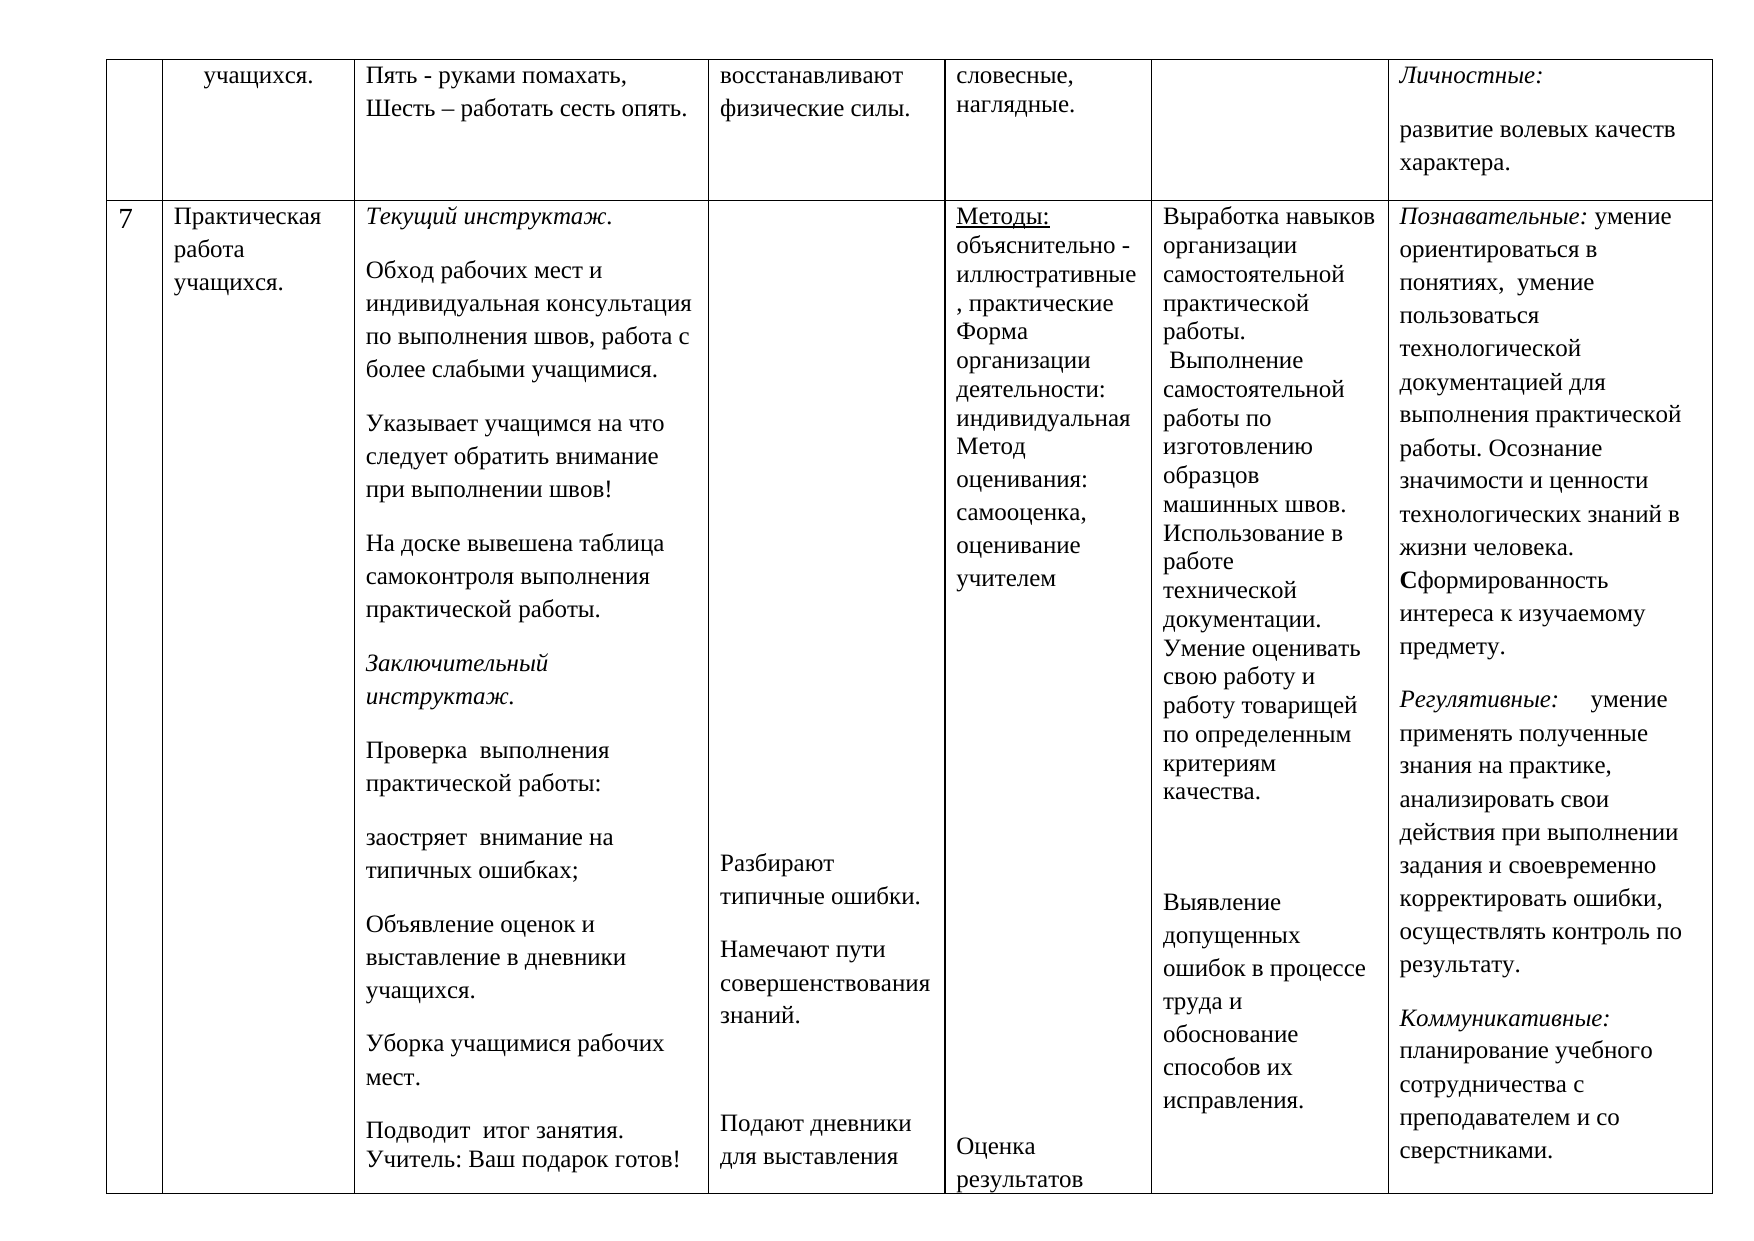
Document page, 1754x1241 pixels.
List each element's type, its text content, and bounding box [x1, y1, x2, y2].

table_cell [355, 201, 708, 1193]
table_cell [1152, 201, 1388, 1193]
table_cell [709, 201, 944, 1193]
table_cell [163, 201, 354, 1193]
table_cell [355, 60, 708, 200]
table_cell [1152, 60, 1388, 200]
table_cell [1389, 60, 1712, 200]
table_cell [1389, 201, 1712, 1193]
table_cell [946, 60, 1151, 200]
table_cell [163, 60, 354, 200]
table_cell 6 [107, 60, 162, 200]
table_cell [946, 201, 1151, 1193]
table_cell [709, 60, 944, 200]
table_cell 7 [107, 201, 162, 1193]
